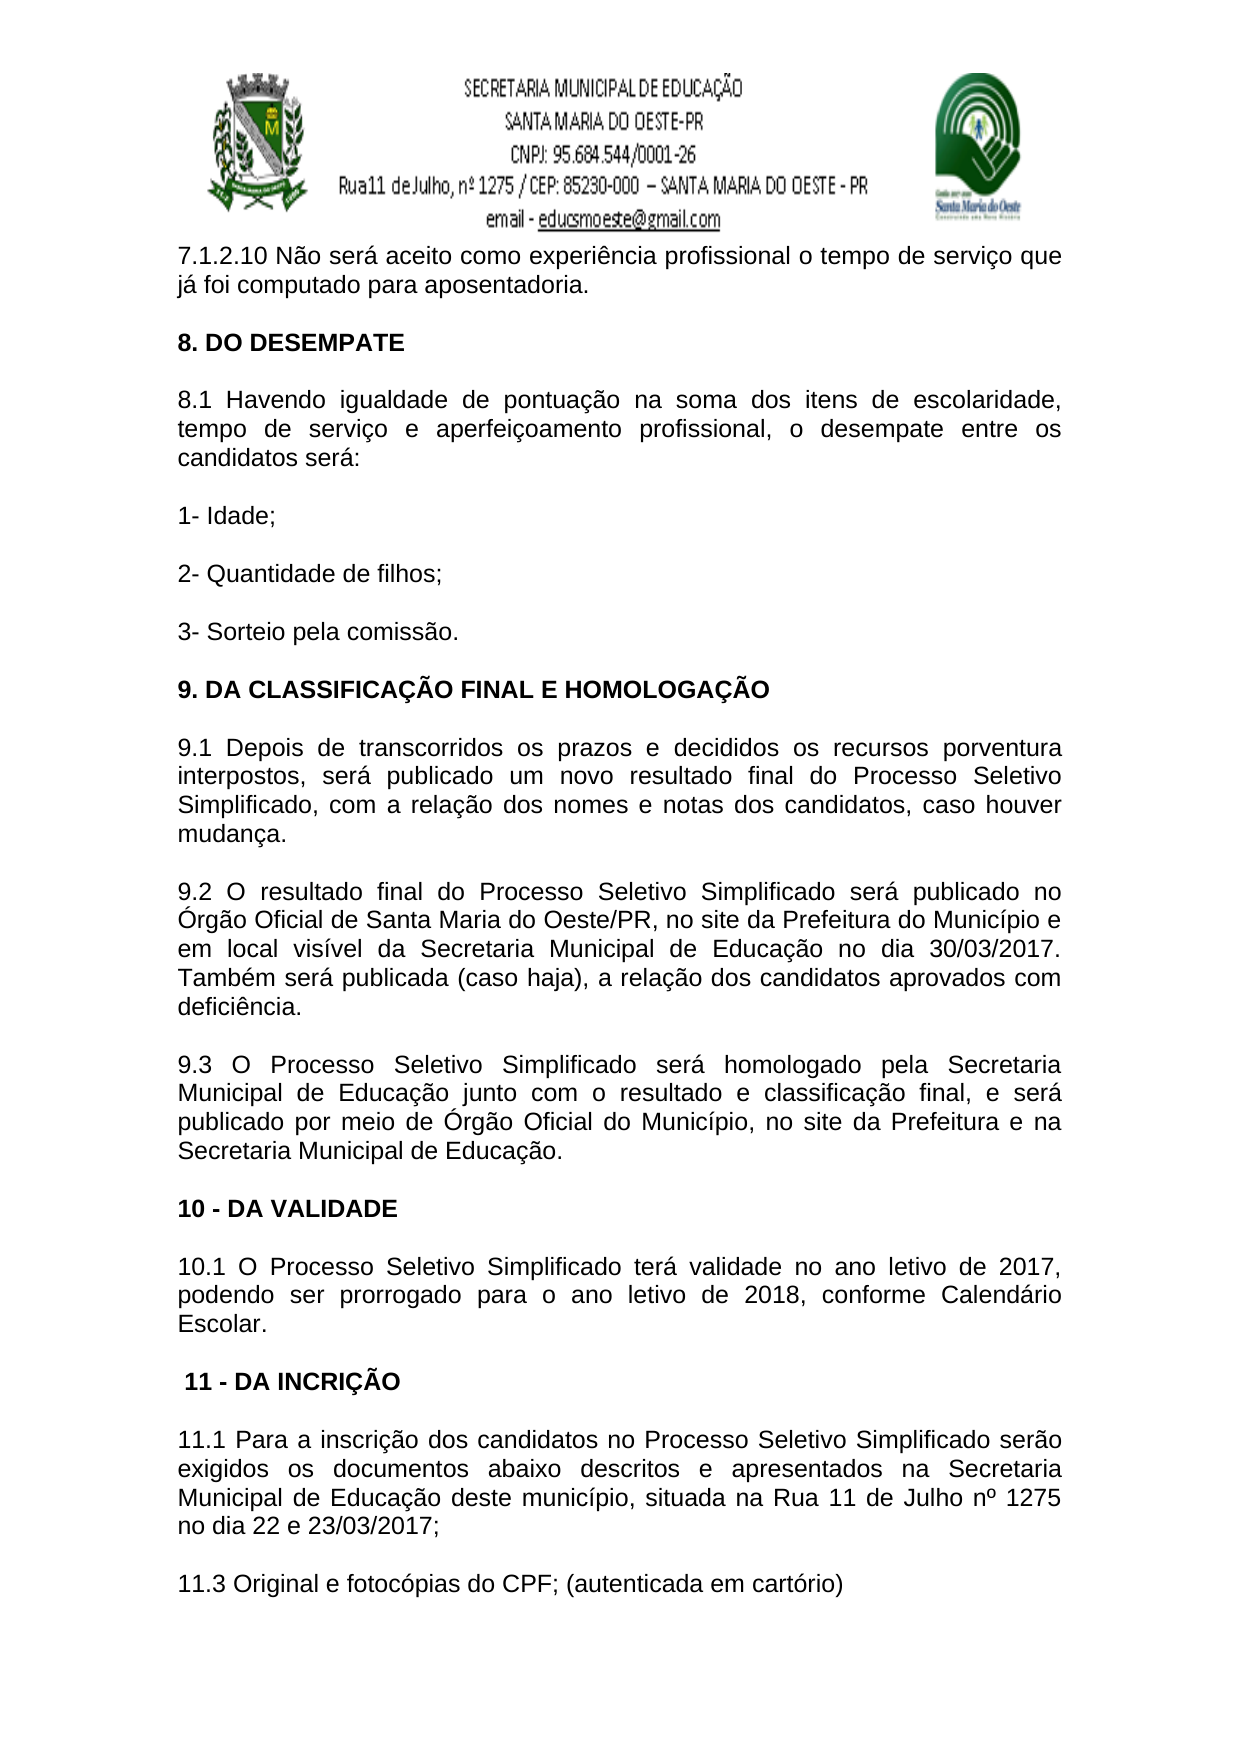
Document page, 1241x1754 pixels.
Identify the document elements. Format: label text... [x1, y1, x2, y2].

text 9.3 O Processo Seletivo Simplificado será homologado pela Secretaria Municipal de Educação junto com o resultado e classificação final, e será publicado por meio de Órgão Oficial do Município, no site da Prefeitura e na Secretaria Municipal de Educação. [177, 1050, 1063, 1165]
text 8. DO DESEMPATE [177, 328, 1063, 356]
text 9. DA CLASSIFICAÇÃO FINAL E HOMOLOGAÇÃO [177, 675, 1063, 703]
text 7.1.2.10 Não será aceito como experiência profissional o tempo de serviço que já foi computado para aposentadoria. [177, 241, 1063, 298]
text 1- Idade; [177, 501, 1063, 530]
text 11 - DA INCRIÇÃO [177, 1367, 1063, 1396]
text 2- Quantidade de filhos; [177, 559, 1063, 588]
text 3- Sorteio pela comissão. [177, 617, 1063, 646]
text 8.1 Havendo igualdade de pontuação na soma dos itens de escolaridade, tempo de serviço e aperfeiçoamento profissional, o desempate entre os candidatos será: [177, 386, 1063, 472]
picture [177, 73, 1058, 241]
text 11.1 Para a inscrição dos candidatos no Processo Seletivo Simplificado serão exigidos os documentos abaixo descritos e apresentados na Secretaria Municipal de Educação deste município, situada na Rua 11 de Julho nº 1275 no dia 22 e 23/03/2017; [177, 1425, 1063, 1540]
text 11.3 Original e fotocópias do CPF; (autenticada em cartório) [177, 1569, 1063, 1598]
text 10.1 O Processo Seletivo Simplificado terá validade no ano letivo de 2017, podendo ser prorrogado para o ano letivo de 2018, conforme Calendário Escolar. [177, 1252, 1063, 1338]
text 9.1 Depois de transcorridos os prazos e decididos os recursos porventura interpostos, será publicado um novo resultado final do Processo Seletivo Simplificado, com a relação dos nomes e notas dos candidatos, caso houver mudança. [177, 733, 1063, 848]
text 9.2 O resultado final do Processo Seletivo Simplificado será publicado no Órgão Oficial de Santa Maria do Oeste/PR, no site da Prefeitura do Município e em local visível da Secretaria Municipal de Educação no dia 30/03/2017. Também será publicada (caso haja), a relação dos candidatos aprovados com deficiência. [177, 877, 1063, 1021]
text 10 - DA VALIDADE [177, 1194, 1063, 1223]
